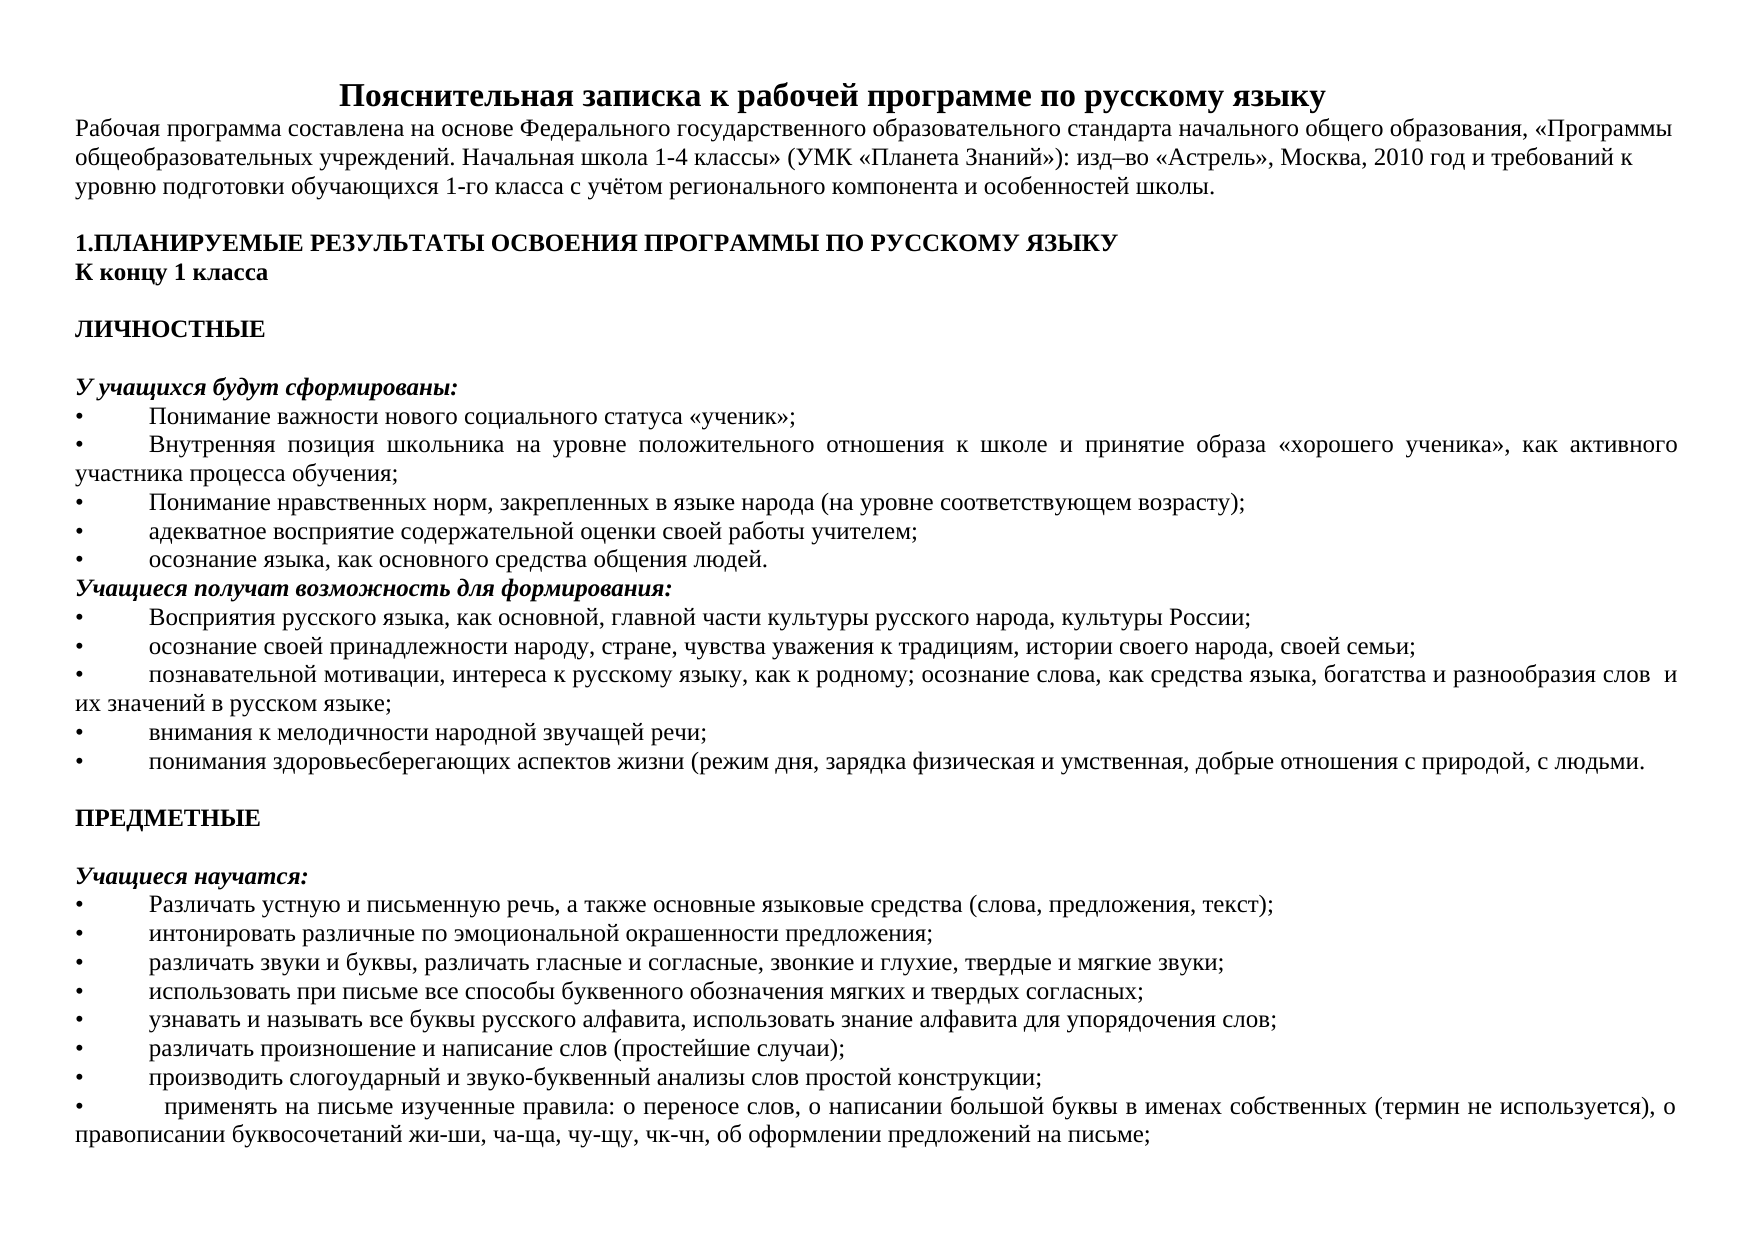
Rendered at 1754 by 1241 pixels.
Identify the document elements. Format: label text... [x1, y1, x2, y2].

text К концу 1 класса [75, 257, 1679, 286]
text Рабочая программа составлена на основе Федерального государственного образовательного стандарта начального общего образования, «Программы общеобразовательных учреждений. Начальная школа 1-4 классы» (УМК «Планета Знаний»): изд–во «Астрель», Москва, 2010 год и требований к уровню подготовки обучающихся 1-го класса с учётом регионального компонента и особенностей школы. [75, 113, 1679, 199]
text • узнавать и называть все буквы русского алфавита, использовать знание алфавита для упорядочения слов; [75, 1004, 1679, 1033]
text • различать произношение и написание слов (простейшие случаи); [75, 1033, 1679, 1062]
text • познавательной мотивации, интереса к русскому языку, как к родному; осознание слова, как средства языка, богатства и разнообразия слов и их значений в русском языке; [75, 659, 1679, 717]
text • Понимание нравственных норм, закрепленных в языке народа (на уровне соответствующем возрасту); [75, 487, 1679, 516]
text 1.ПЛАНИРУЕМЫЕ РЕЗУЛЬТАТЫ ОСВОЕНИЯ ПРОГРАММЫ ПО РУССКОМУ ЯЗЫКУ [75, 228, 1679, 257]
text • производить слогоударный и звуко-буквенный анализы слов простой конструкции; [75, 1062, 1679, 1091]
text • адекватное восприятие содержательной оценки своей работы учителем; [75, 516, 1679, 544]
text • Восприятия русского языка, как основной, главной части культуры русского народа, культуры России; [75, 602, 1679, 631]
text • применять на письме изученные правила: о переносе слов, о написании большой буквы в именах собственных (термин не используется), о правописании буквосочетаний жи-ши, ча-ща, чу-щу, чк-чн, об оформлении предложений на письме; [75, 1091, 1679, 1148]
text • понимания здоровьесберегающих аспектов жизни (режим дня, зарядка физическая и умственная, добрые отношения с природой, с людьми. [75, 746, 1679, 774]
text Учащиеся научатся: [75, 861, 1679, 889]
text Пояснительная записка к рабочей программе по русскому языку [75, 75, 1679, 113]
text • интонировать различные по эмоциональной окрашенности предложения; [75, 918, 1679, 947]
text • внимания к мелодичности народной звучащей речи; [75, 717, 1679, 746]
text • Различать устную и письменную речь, а также основные языковые средства (слова, предложения, текст); [75, 889, 1679, 918]
text У учащихся будут сформированы: [75, 372, 1679, 401]
text • использовать при письме все способы буквенного обозначения мягких и твердых согласных; [75, 976, 1679, 1004]
text • Внутренняя позиция школьника на уровне положительного отношения к школе и принятие образа «хорошего ученика», как активного участника процесса обучения; [75, 429, 1679, 487]
text • различать звуки и буквы, различать гласные и согласные, звонкие и глухие, твердые и мягкие звуки; [75, 947, 1679, 976]
text Учащиеся получат возможность для формирования: [75, 573, 1679, 602]
text • осознание своей принадлежности народу, стране, чувства уважения к традициям, истории своего народа, своей семьи; [75, 631, 1679, 659]
text • осознание языка, как основного средства общения людей. [75, 544, 1679, 573]
text ПРЕДМЕТНЫЕ [75, 803, 1679, 832]
text ЛИЧНОСТНЫЕ [75, 314, 1679, 343]
text • Понимание важности нового социального статуса «ученик»; [75, 401, 1679, 429]
